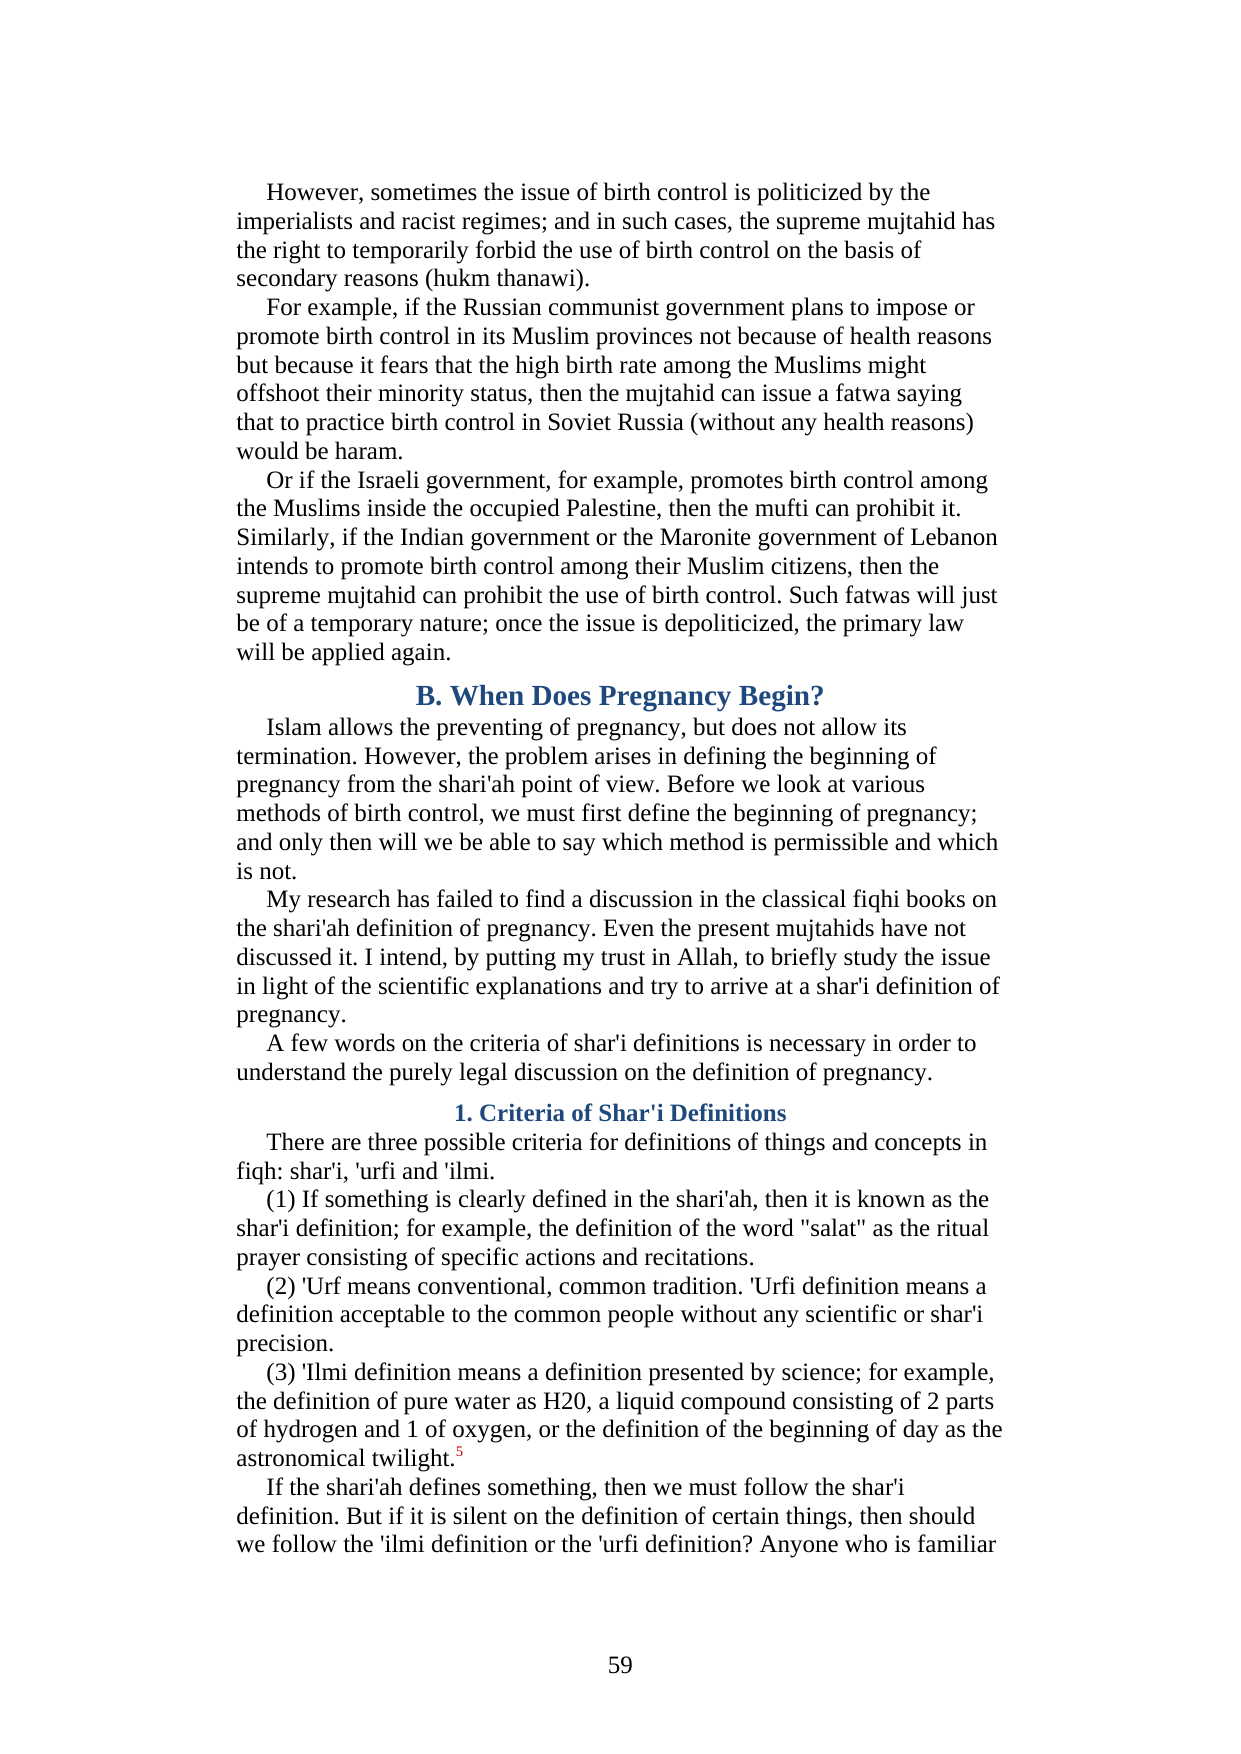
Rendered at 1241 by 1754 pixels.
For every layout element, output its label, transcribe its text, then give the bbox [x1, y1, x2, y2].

text A few words on the criteria of shar'i definitions is necessary in order to understand the purely legal discussion on the definition of pregnancy. [236, 1028, 1004, 1086]
text Islam allows the preventing of pregnancy, but does not allow its termination. However, the problem arises in defining the beginning of pregnancy from the shari'ah point of view. Before we look at various methods of birth control, we must first define the beginning of pregnancy; and only then will we be able to say which method is permissible and which is not. [236, 712, 1004, 884]
text (2) 'Urf means conventional, common tradition. 'Urfi definition means a definition acceptable to the common people without any scientific or shar'i precision. [236, 1271, 1004, 1357]
text My research has failed to find a discussion in the classical fiqhi books on the shari'ah definition of pregnancy. Even the present mujtahids have not discussed it. I intend, by putting my trust in Allah, to briefly study the issue in light of the scientific explanations and try to arrive at a shar'i definition of pregnancy. [236, 884, 1004, 1028]
text However, sometimes the issue of birth control is politicized by the imperialists and racist regimes; and in such cases, the supreme mujtahid has the right to temporarily forbid the use of birth control on the basis of secondary reasons (hukm thanawi). [236, 177, 1004, 292]
subtitle 1. Criteria of Shar'i Definitions [236, 1098, 1004, 1127]
text (3) 'Ilmi definition means a definition presented by science; for example, the definition of pure water as H20, a liquid compound consisting of 2 parts of hydrogen and 1 of oxygen, or the definition of the beginning of day as the astronomical twilight.5 [236, 1357, 1004, 1472]
text Or if the Israeli government, for example, promotes birth control among the Muslims inside the occupied Palestine, then the mufti can prohibit it. Similarly, if the Indian government or the Maronite government of Lebanon intends to promote birth control among their Muslim citizens, then the supreme mujtahid can prohibit the use of birth control. Such fatwas will just be of a temporary nature; once the issue is depoliticized, the primary law will be applied again. [236, 465, 1004, 666]
text For example, if the Russian communist government plans to impose or promote birth control in its Muslim provinces not because of health reasons but because it fears that the high birth rate among the Muslims might offshoot their minority status, then the mujtahid can issue a fatwa saying that to practice birth control in Soviet Russia (without any health reasons) would be haram. [236, 292, 1004, 465]
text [236, 1472, 1004, 1558]
text (1) If something is clearly defined in the shari'ah, then it is known as the shar'i definition; for example, the definition of the word "salat" as the ritual prayer consisting of specific actions and recitations. [236, 1184, 1004, 1271]
text There are three possible criteria for definitions of things and concepts in fiqh: shar'i, 'urfi and 'ilmi. [236, 1127, 1004, 1184]
subtitle B. When Does Pregnancy Begin? [236, 678, 1004, 712]
